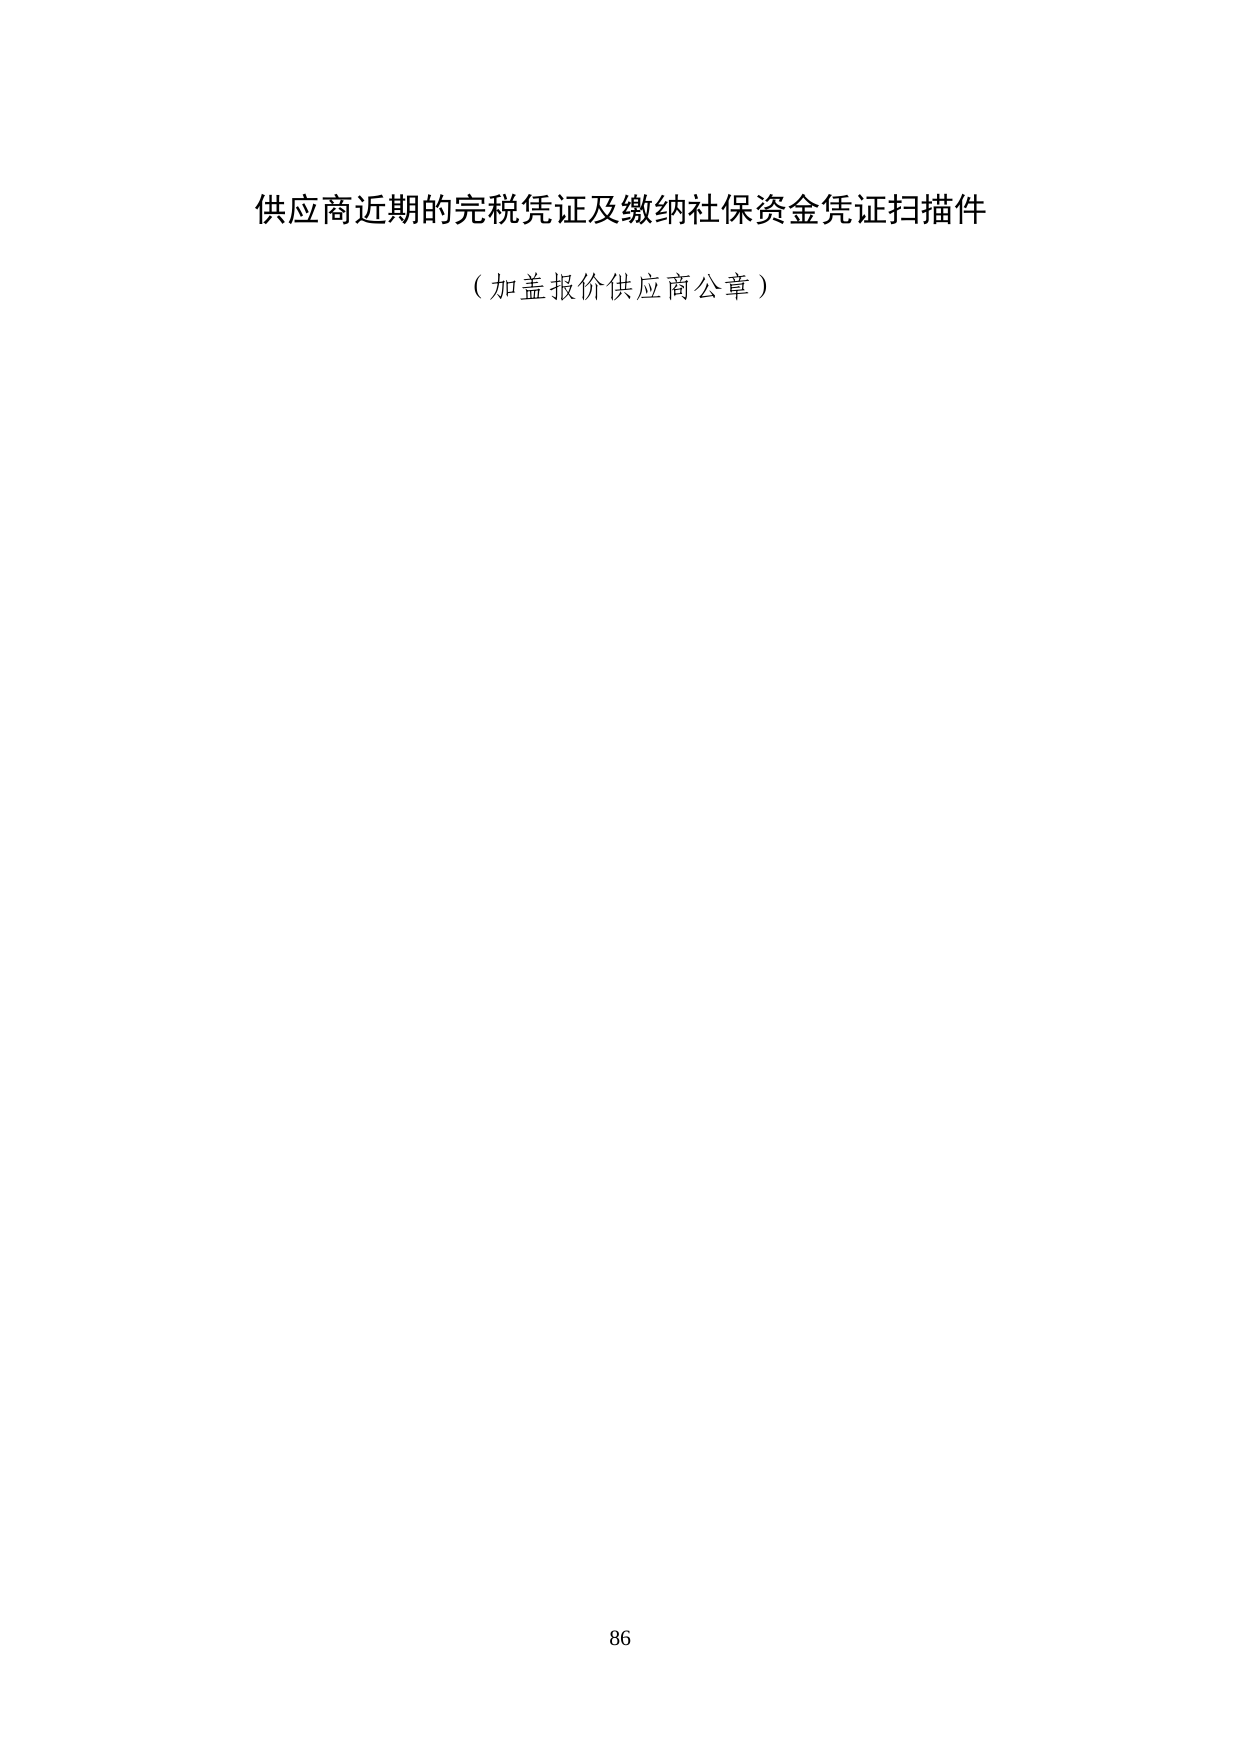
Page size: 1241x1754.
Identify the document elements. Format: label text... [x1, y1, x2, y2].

text （加盖报价供应商公章） [112, 252, 1128, 317]
text 供应商近期的完税凭证及缴纳社保资金凭证扫描件 [112, 174, 1128, 239]
